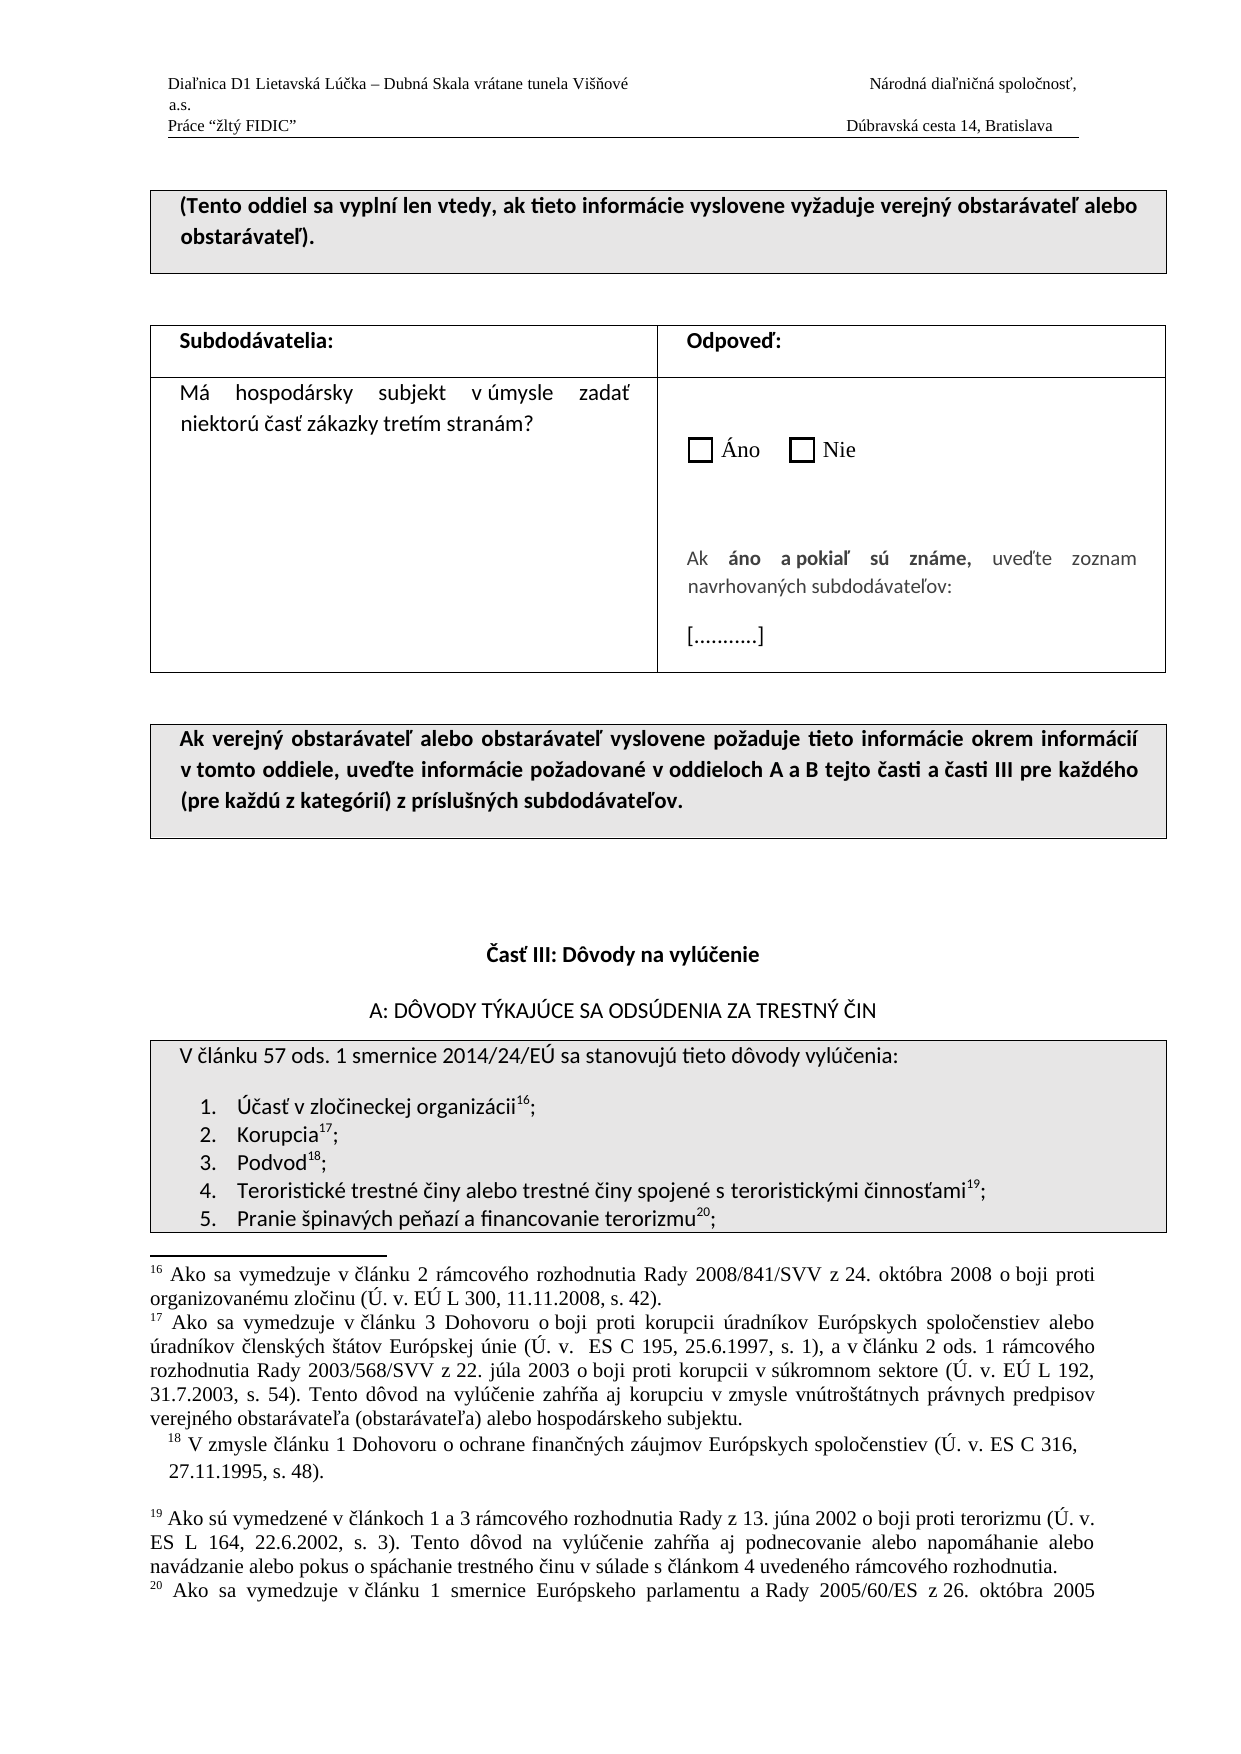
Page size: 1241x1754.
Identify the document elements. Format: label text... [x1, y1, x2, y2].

text Časť III: Dôvody na vylúčenie [167, 940, 1078, 968]
table_header (Tento oddiel sa vyplní len vtedy, ak tieto informácie vyslovene vyžaduje verejný obstarávateľ alebo obstarávateľ). [151, 191, 1166, 273]
table_header Ak verejný obstarávateľ alebo obstarávateľ vyslovene požaduje tieto informácie okrem informácií v tomto oddiele, uveďte informácie požadované v oddieloch A a B tejto časti a časti III pre každého (pre každú z kategórií) z príslušných subdodávateľov. [151, 725, 1166, 837]
table_cell Má hospodársky subjekt v úmysle zadať niektorú časť zákazky tretím stranám? [151, 378, 657, 672]
table_cell Ak áno a pokiaľ sú známe, uveďte zoznam navrhovaných subdodávateľov: [...........] [658, 378, 1165, 672]
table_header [151, 1041, 1166, 1232]
table_header Subdodávatelia: [151, 326, 657, 377]
text A: DÔVODY TÝKAJÚCE SA ODSÚDENIA ZA TRESTNÝ ČIN [167, 996, 1078, 1024]
table_header Odpoveď: [658, 326, 1165, 377]
